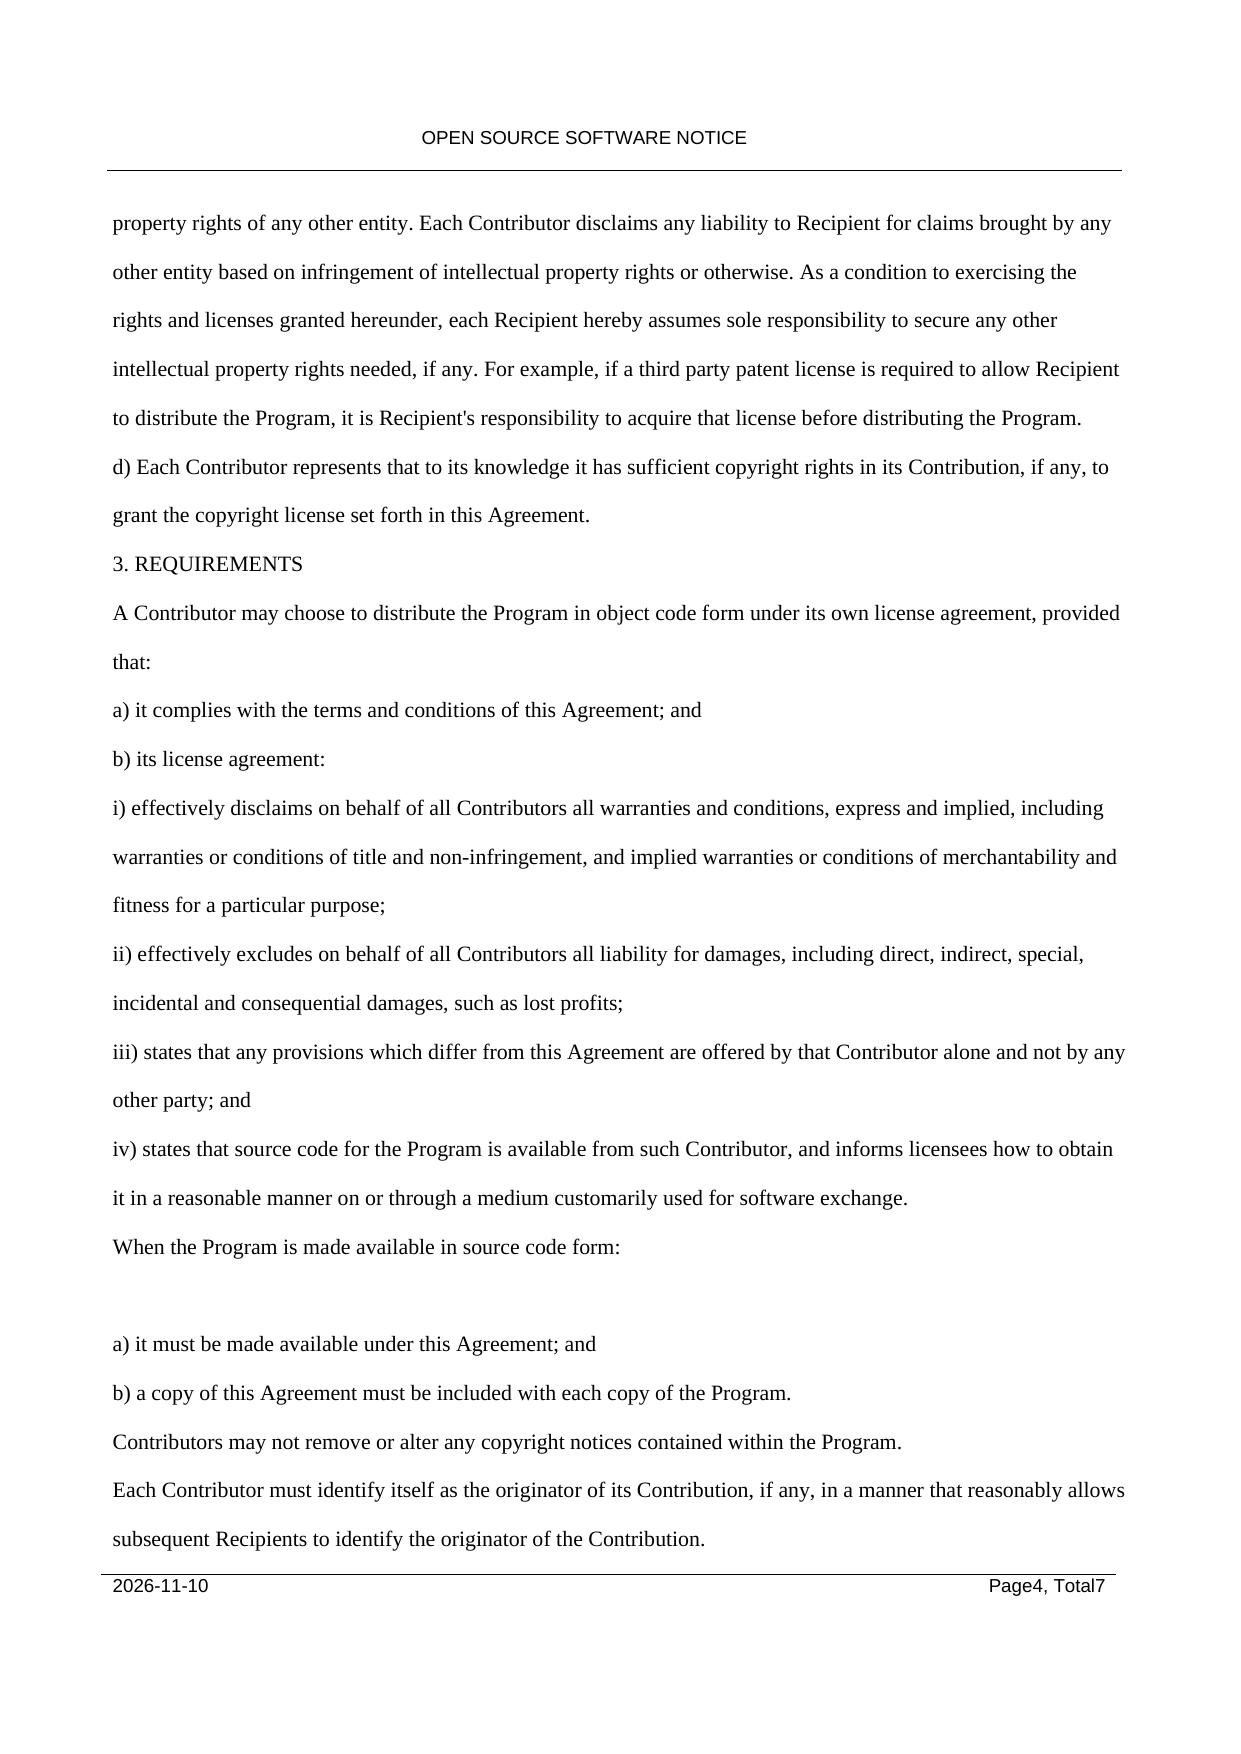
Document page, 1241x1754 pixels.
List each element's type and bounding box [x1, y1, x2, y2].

text [112, 206, 1128, 1555]
